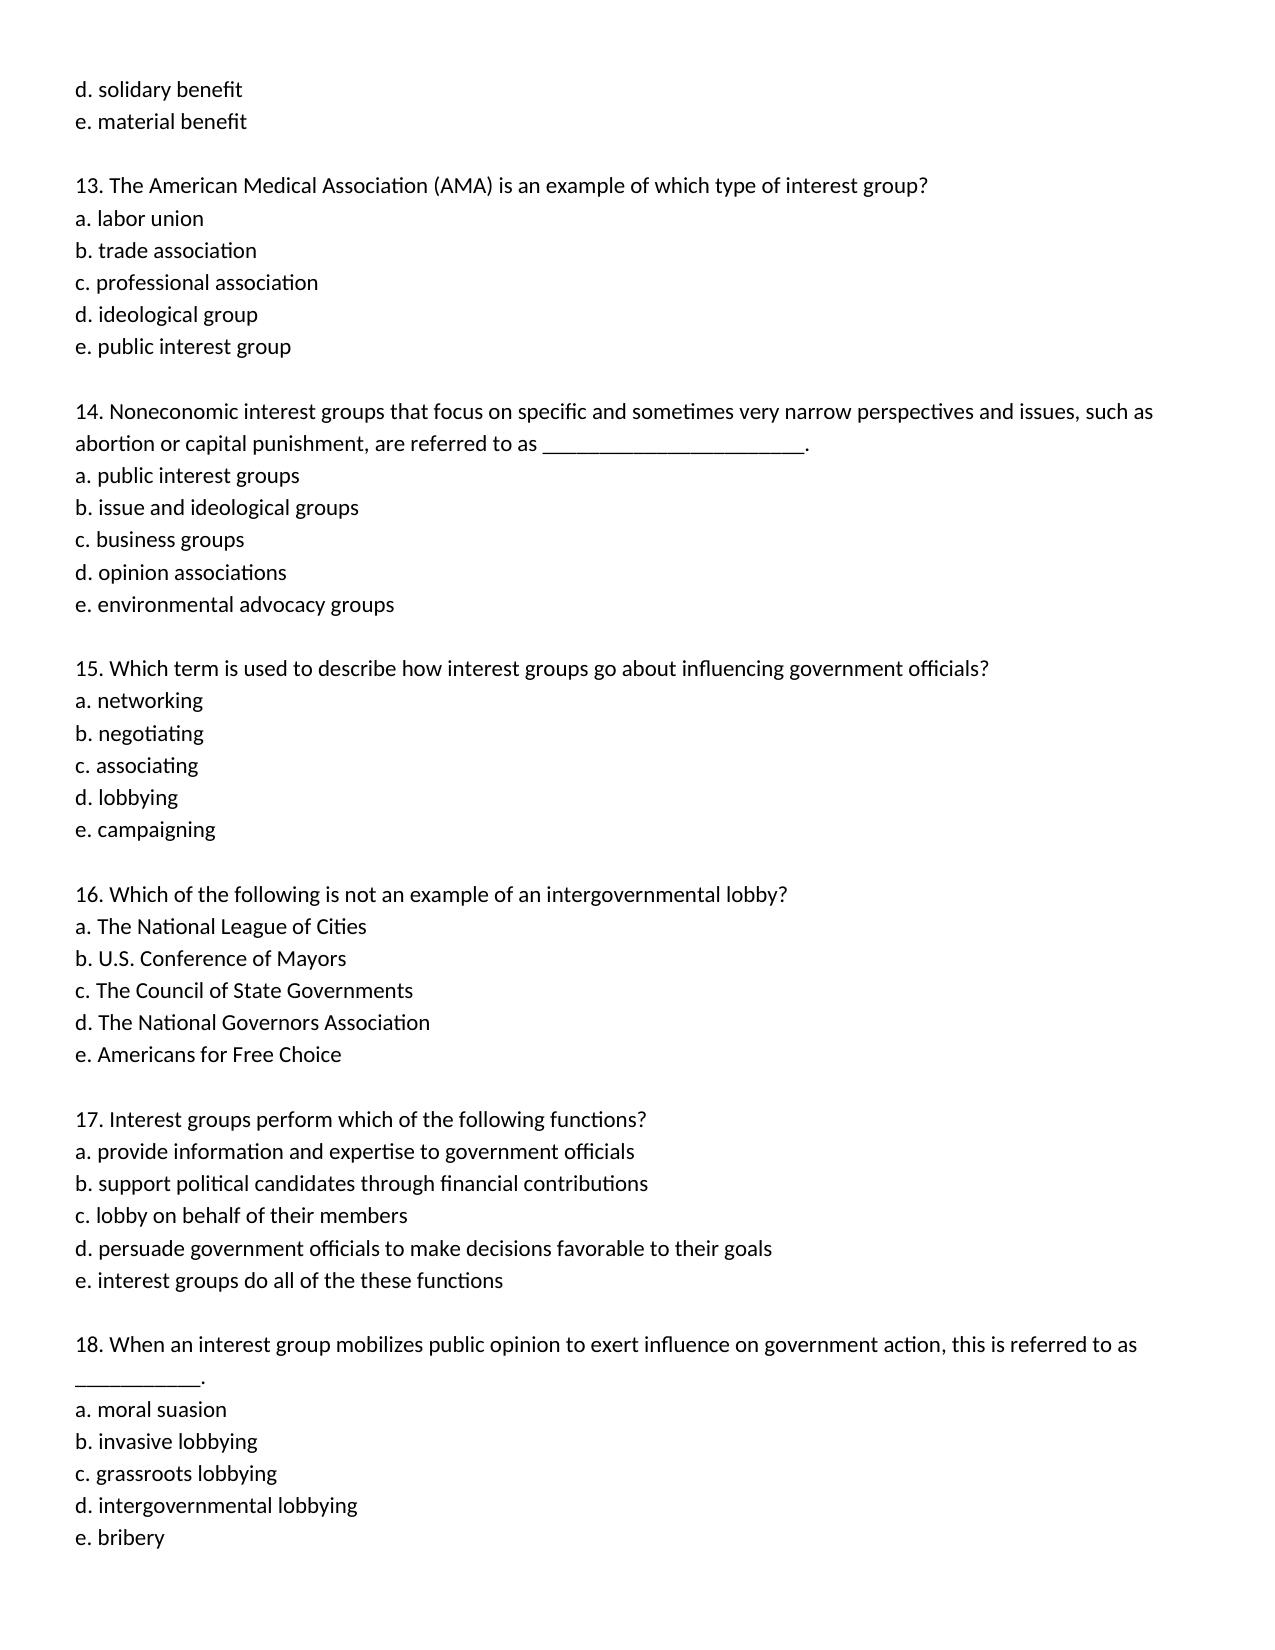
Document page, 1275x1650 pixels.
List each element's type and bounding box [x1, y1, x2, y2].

text [75, 75, 1200, 1551]
